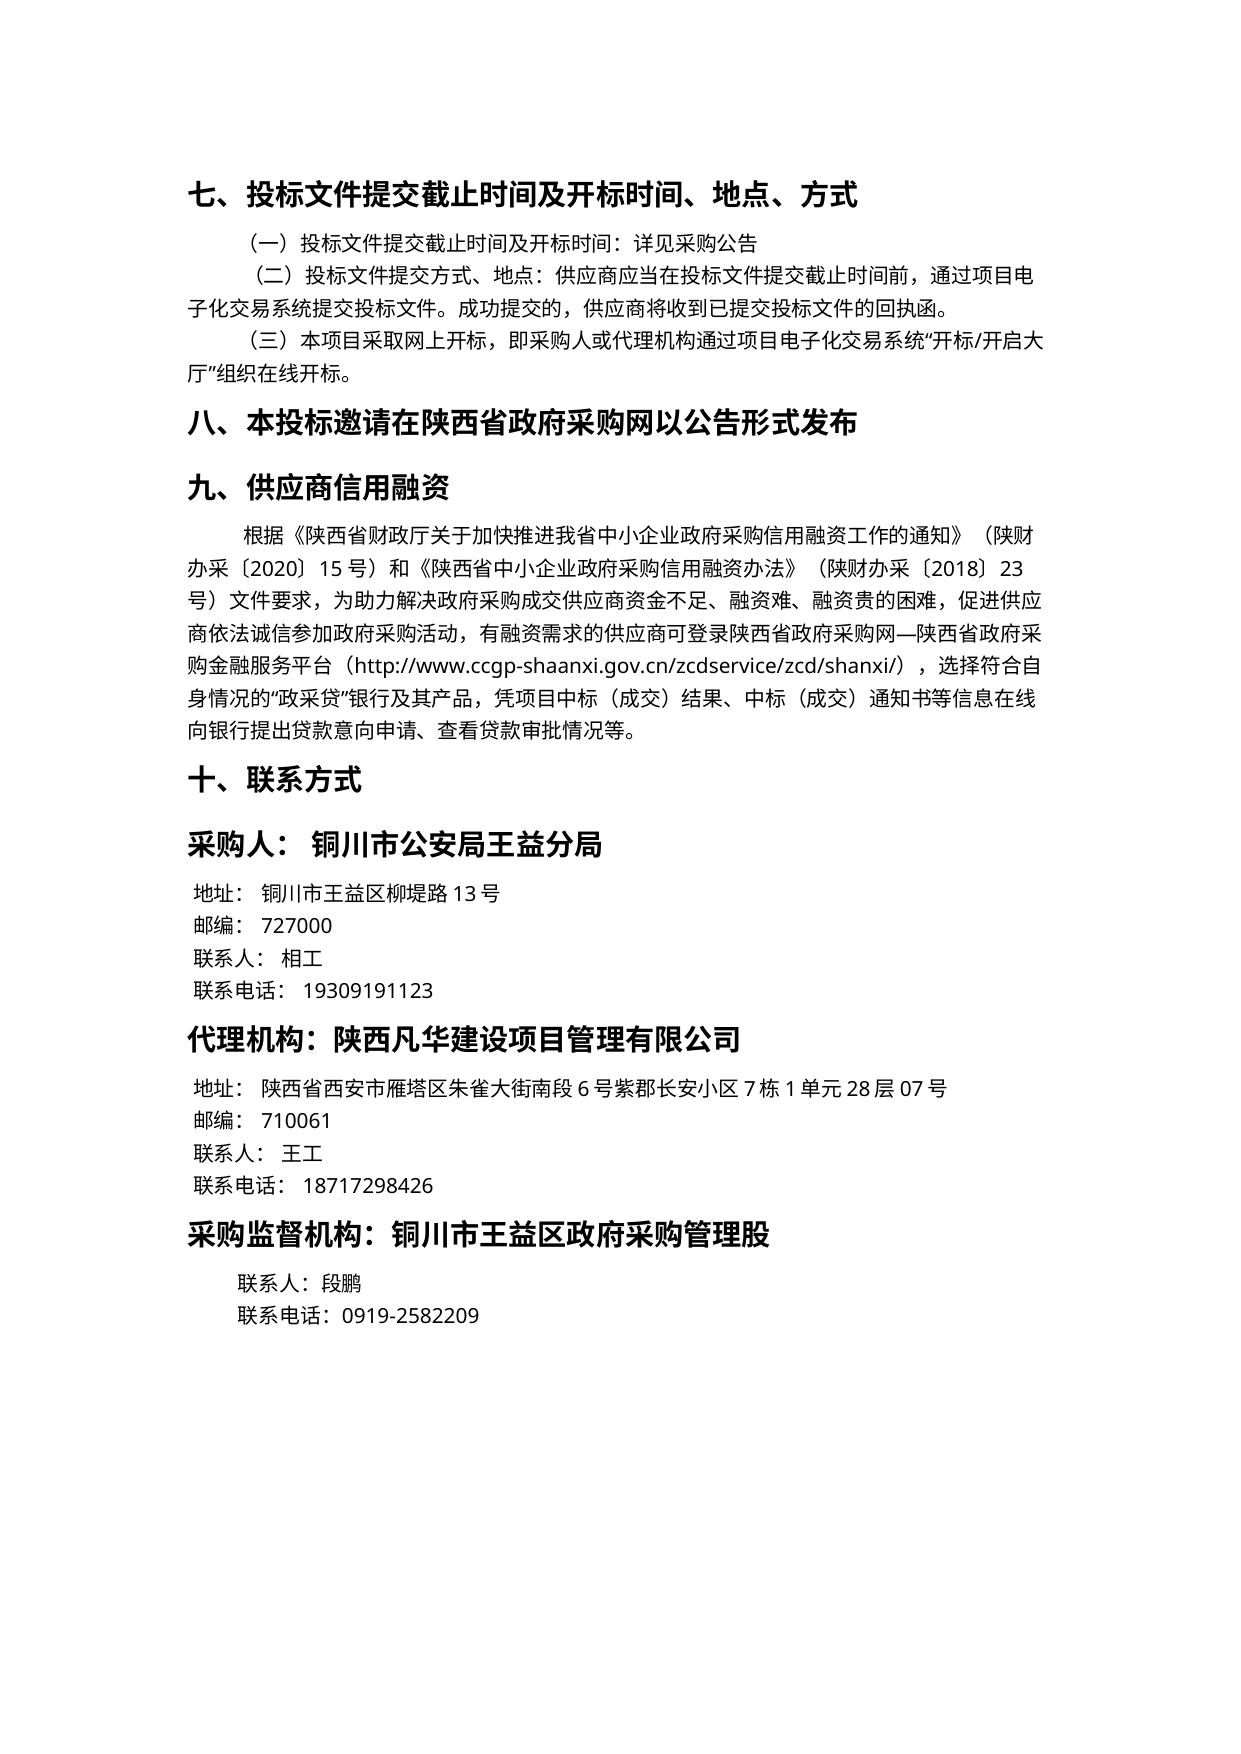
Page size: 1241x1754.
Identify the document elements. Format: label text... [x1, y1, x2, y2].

text 根据《陕西省财政厅关于加快推进我省中小企业政府采购信用融资工作的通知》（陕财办采〔2020〕15 号）和《陕西省中小企业政府采购信用融资办法》（陕财办采〔2018〕23 号）文件要求，为助力解决政府采购成交供应商资金不足、融资难、融资贵的困难，促进供应商依法诚信参加政府采购活动，有融资需求的供应商可登录陕西省政府采购网—陕西省政府采购金融服务平台（http://www.ccgp-shaanxi.gov.cn/zcdservice/zcd/shanxi/），选择符合自身情况的“政采贷”银行及其产品，凭项目中标（成交）结果、中标（成交）通知书等信息在线向银行提出贷款意向申请、查看贷款审批情况等。 [187, 519, 1053, 747]
text 联系人：段鹏 [187, 1267, 1053, 1299]
text 联系电话：0919-2582209 [187, 1299, 1053, 1332]
text （二）投标文件提交方式、地点：供应商应当在投标文件提交截止时间前，通过项目电子化交易系统提交投标文件。成功提交的，供应商将收到已提交投标文件的回执函。 [187, 259, 1053, 324]
text 地址： 陕西省西安市雁塔区朱雀大街南段6号紫郡长安小区7栋1单元28层07号 [187, 1072, 1053, 1104]
text 联系人： 相工 [187, 942, 1053, 974]
text 联系电话： 18717298426 [187, 1169, 1053, 1202]
text 采购监督机构：铜川市王益区政府采购管理股 [187, 1202, 1053, 1267]
text 邮编： 710061 [187, 1104, 1053, 1137]
text 地址： 铜川市王益区柳堤路13号 [187, 877, 1053, 909]
text 联系电话： 19309191123 [187, 974, 1053, 1007]
text 采购人： 铜川市公安局王益分局 [187, 812, 1053, 877]
text 八、本投标邀请在陕西省政府采购网以公告形式发布 [187, 389, 1053, 454]
text 代理机构：陕西凡华建设项目管理有限公司 [187, 1007, 1053, 1072]
text 十、联系方式 [187, 747, 1053, 812]
text 联系人： 王工 [187, 1137, 1053, 1169]
text （一）投标文件提交截止时间及开标时间：详见采购公告 [187, 227, 1053, 259]
text 七、投标文件提交截止时间及开标时间、地点、方式 [187, 162, 1053, 227]
text 邮编： 727000 [187, 909, 1053, 942]
text 九、供应商信用融资 [187, 454, 1053, 519]
text （三）本项目采取网上开标，即采购人或代理机构通过项目电子化交易系统“开标/开启大厅”组织在线开标。 [187, 324, 1053, 389]
